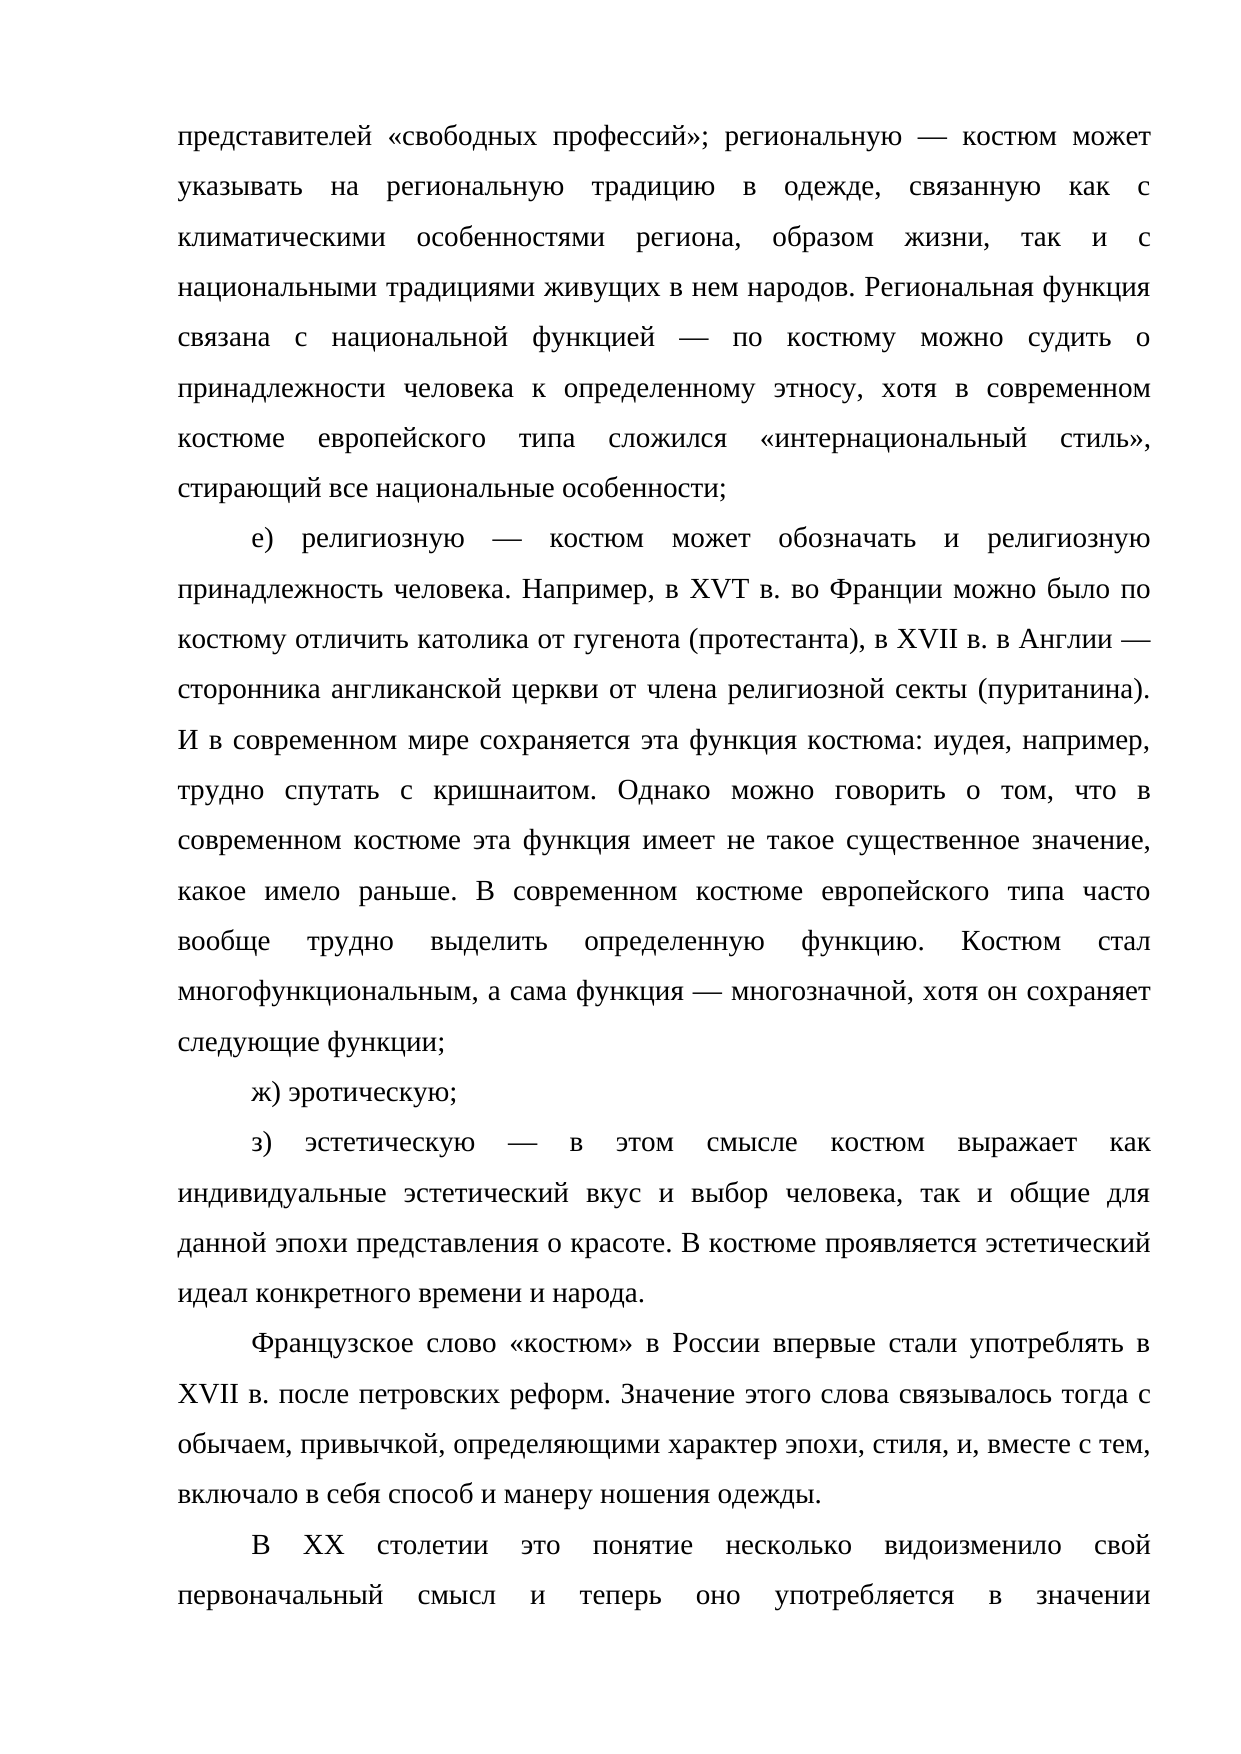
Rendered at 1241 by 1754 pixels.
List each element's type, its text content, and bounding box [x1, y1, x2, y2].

text з) эстетическую — в этом смысле костюм выражает как индивидуальные эстетический вкус и выбор человека, так и общие для данной эпохи представления о красоте. В костюме проявляется эстетический идеал конкретного времени и народа. [177, 1124, 1152, 1309]
text Французское слово «костюм» в России впервые стали употреблять в XVII в. после петровских реформ. Значение этого слова связывалось тогда с обычаем, привычкой, определяющими характер эпохи, стиля, и, вместе с тем, включало в себя способ и манеру ношения одежды. [177, 1326, 1152, 1510]
text ж) эротическую; [177, 1074, 1152, 1108]
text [177, 118, 1152, 504]
text е) религиозную — костюм может обозначать и религиозную принадлежность человека. Например, в XVT в. во Франции можно было по костюму отличить католика от гугенота (протестанта), в XVII в. в Англии — сторонника англиканской церкви от члена религиозной секты (пуританина). И в современном мире сохраняется эта функция костюма: иудея, например, трудно спутать с кришнаитом. Однако можно говорить о том, что в современном костюме эта функция имеет не такое существенное значение, какое имело раньше. В современном костюме европейского типа часто вообще трудно выделить определенную функцию. Костюм стал многофункциональным, а сама функция — многозначной, хотя он сохраняет следующие функции; [177, 521, 1152, 1057]
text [177, 1527, 1152, 1611]
